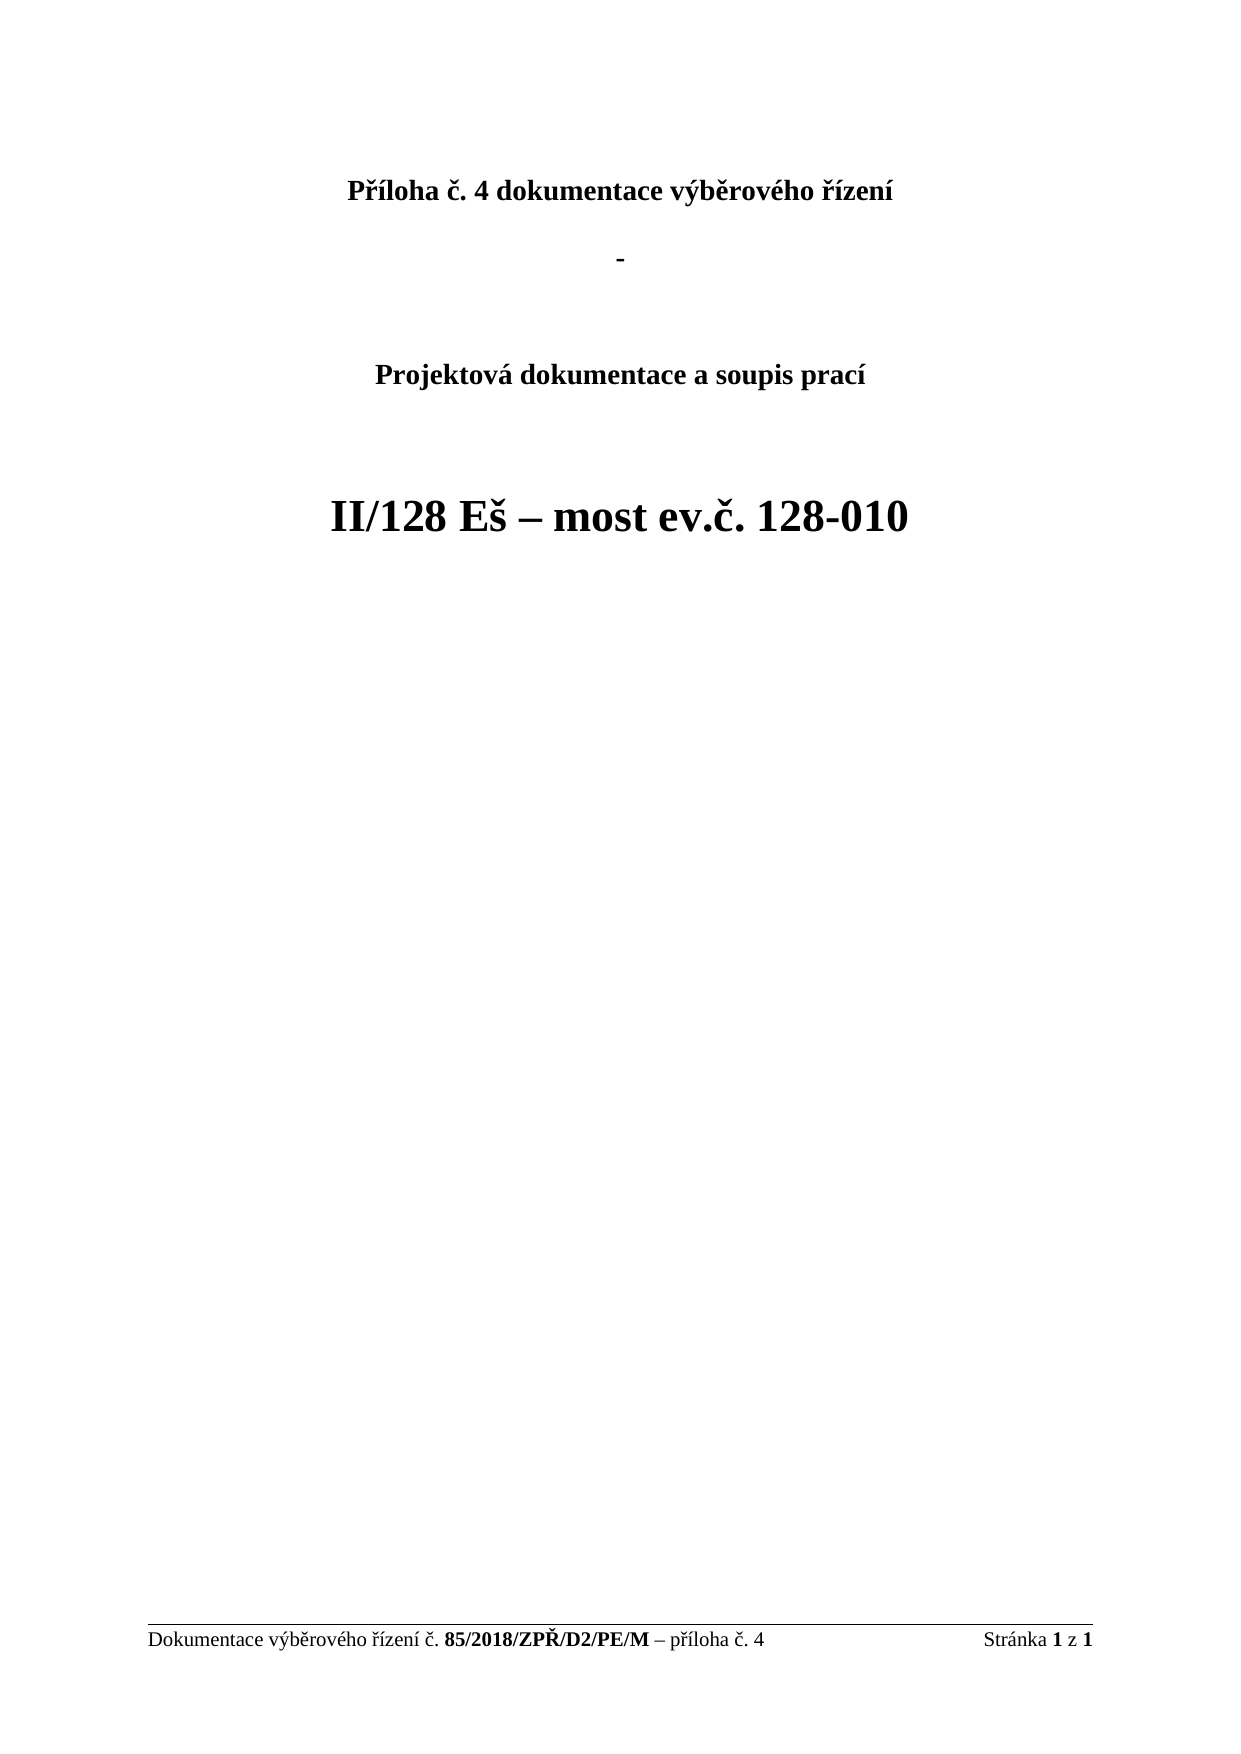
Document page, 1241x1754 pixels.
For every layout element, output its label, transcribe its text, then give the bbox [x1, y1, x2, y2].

text II/128 Eš – most ev.č. 128-010 [148, 488, 1093, 541]
text - [148, 240, 1093, 273]
text Příloha č. 4 dokumentace výběrového řízení [148, 173, 1093, 206]
text Projektová dokumentace a soupis prací [148, 357, 1093, 390]
